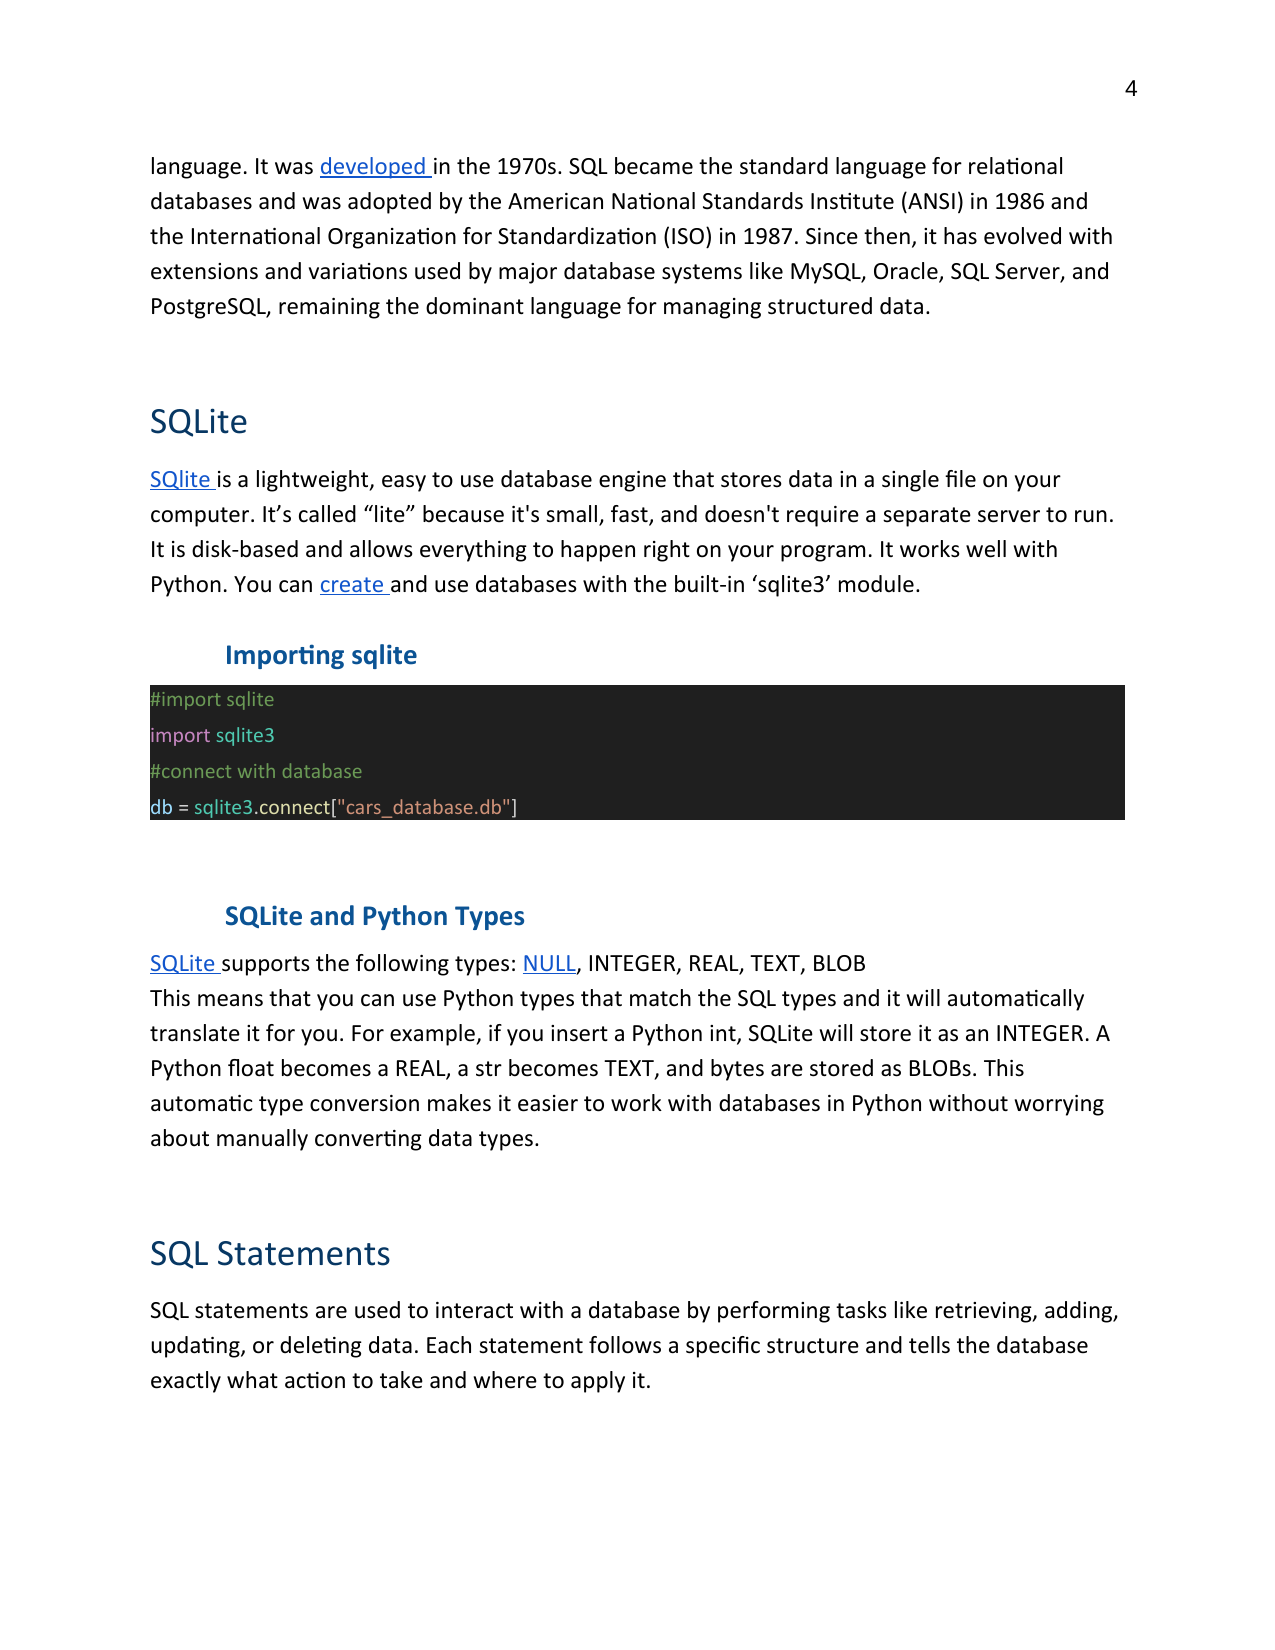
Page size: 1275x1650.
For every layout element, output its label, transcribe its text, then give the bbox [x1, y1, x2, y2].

subtitle SQLite and Python Types [150, 897, 1125, 933]
text #connect with database [150, 757, 1125, 784]
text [150, 150, 1125, 321]
subtitle SQL Statements [150, 1229, 1125, 1275]
subtitle Importing sqlite [150, 636, 1125, 672]
text import sqlite3 [150, 721, 1125, 748]
text db = sqlite3.connect["cars_database.db"] [150, 793, 1125, 820]
text SQlite is a lightweight, easy to use database engine that stores data in a single file on your computer. It’s called “lite” because it's small, fast, and doesn't require a separate server to run. It is disk-based and allows everything to happen right on your program. It works well with Python. You can create and use databases with the built-in ‘sqlite3’ module. [150, 463, 1125, 598]
text #import sqlite [150, 685, 1125, 712]
text This means that you can use Python types that match the SQL types and it will automatically translate it for you. For example, if you insert a Python int, SQLite will store it as an INTEGER. A Python float becomes a REAL, a str becomes TEXT, and bytes are stored as BLOBs. This automatic type conversion makes it easier to work with databases in Python without worrying about manually converting data types. [150, 982, 1125, 1152]
text SQL statements are used to interact with a database by performing tasks like retrieving, adding, updating, or deleting data. Each statement follows a specific structure and tells the database exactly what action to take and where to apply it. [150, 1294, 1125, 1395]
subtitle SQLite [150, 397, 1125, 443]
text SQLite supports the following types: NULL, INTEGER, REAL, TEXT, BLOB [150, 947, 1125, 977]
